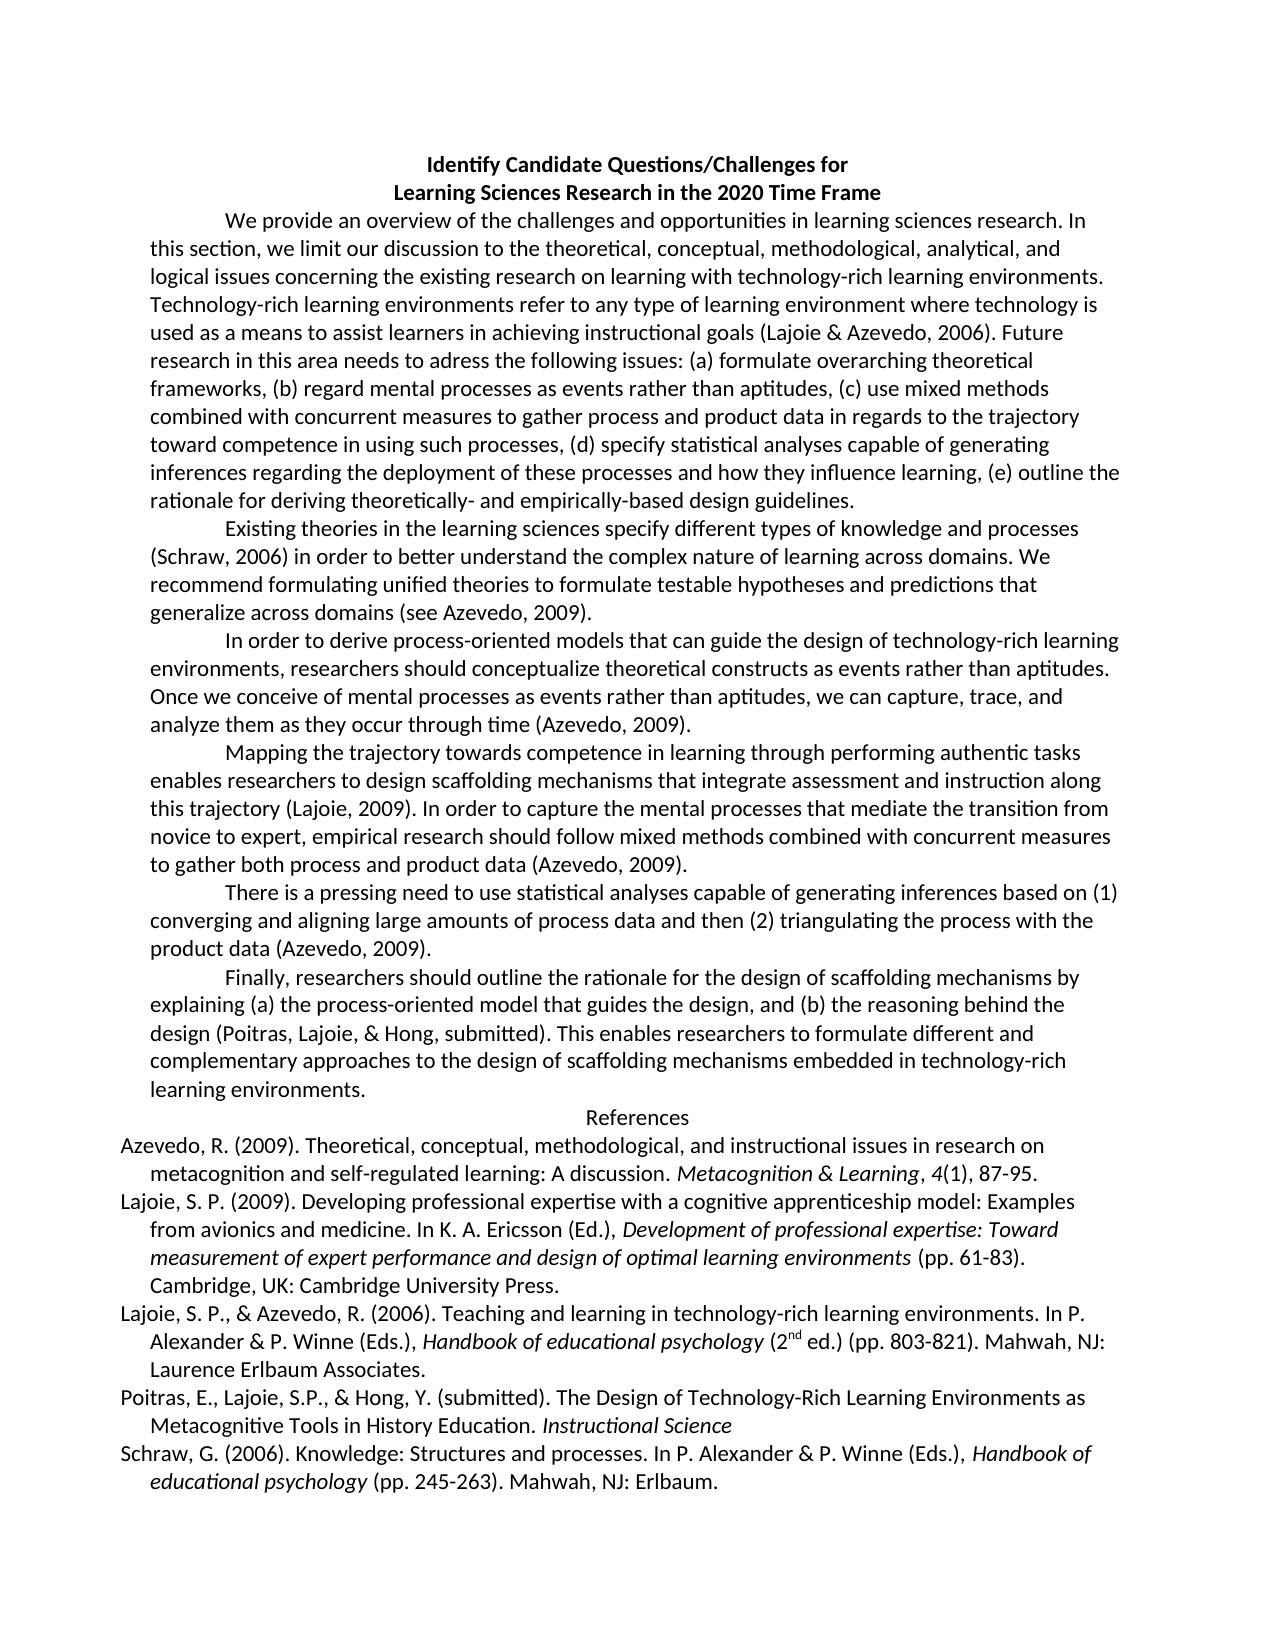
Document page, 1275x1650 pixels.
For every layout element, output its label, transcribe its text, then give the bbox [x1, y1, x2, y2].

text Lajoie, S. P., & Azevedo, R. (2006). Teaching and learning in technology-rich learning environments. In P. Alexander & P. Winne (Eds.), Handbook of educational psychology (2nd ed.) (pp. 803-821). Mahwah, NJ: Laurence Erlbaum Associates. [120, 1299, 1125, 1383]
text Mapping the trajectory towards competence in learning through performing authentic tasks enables researchers to design scaffolding mechanisms that integrate assessment and instruction along this trajectory (Lajoie, 2009). In order to capture the mental processes that mediate the transition from novice to expert, empirical research should follow mixed methods combined with concurrent measures to gather both process and product data (Azevedo, 2009). [150, 738, 1125, 878]
text Poitras, E., Lajoie, S.P., & Hong, Y. (submitted). The Design of Technology-Rich Learning Environments as Metacognitive Tools in History Education. Instructional Science [120, 1383, 1125, 1439]
text In order to derive process-oriented models that can guide the design of technology-rich learning environments, researchers should conceptualize theoretical constructs as events rather than aptitudes. Once we conceive of mental processes as events rather than aptitudes, we can capture, trace, and analyze them as they occur through time (Azevedo, 2009). [150, 626, 1125, 738]
text We provide an overview of the challenges and opportunities in learning sciences research. In this section, we limit our discussion to the theoretical, conceptual, methodological, analytical, and logical issues concerning the existing research on learning with technology-rich learning environments. Technology-rich learning environments refer to any type of learning environment where technology is used as a means to assist learners in achieving instructional goals (Lajoie & Azevedo, 2006). Future research in this area needs to adress the following issues: (a) formulate overarching theoretical frameworks, (b) regard mental processes as events rather than aptitudes, (c) use mixed methods combined with concurrent measures to gather process and product data in regards to the trajectory toward competence in using such processes, (d) specify statistical analyses capable of generating inferences regarding the deployment of these processes and how they influence learning, (e) outline the rationale for deriving theoretically- and empirically-based design guidelines. [150, 206, 1125, 514]
text Existing theories in the learning sciences specify different types of knowledge and processes (Schraw, 2006) in order to better understand the complex nature of learning across domains. We recommend formulating unified theories to formulate testable hypotheses and predictions that generalize across domains (see Azevedo, 2009). [150, 514, 1125, 626]
text Schraw, G. (2006). Knowledge: Structures and processes. In P. Alexander & P. Winne (Eds.), Handbook of educational psychology (pp. 245-263). Mahwah, NJ: Erlbaum. [120, 1439, 1125, 1495]
text Lajoie, S. P. (2009). Developing professional expertise with a cognitive apprenticeship model: Examples from avionics and medicine. In K. A. Ericsson (Ed.), Development of professional expertise: Toward measurement of expert performance and design of optimal learning environments (pp. 61-83). Cambridge, UK: Cambridge University Press. [120, 1187, 1125, 1299]
text References [150, 1103, 1125, 1131]
text There is a pressing need to use statistical analyses capable of generating inferences based on (1) converging and aligning large amounts of process data and then (2) triangulating the process with the product data (Azevedo, 2009). [150, 878, 1125, 963]
text Learning Sciences Research in the 2020 Time Frame [150, 178, 1125, 206]
text Azevedo, R. (2009). Theoretical, conceptual, methodological, and instructional issues in research on metacognition and self-regulated learning: A discussion. Metacognition & Learning, 4(1), 87-95. [120, 1131, 1125, 1187]
text Finally, researchers should outline the rationale for the design of scaffolding mechanisms by explaining (a) the process-oriented model that guides the design, and (b) the reasoning behind the design (Poitras, Lajoie, & Hong, submitted). This enables researchers to formulate different and complementary approaches to the design of scaffolding mechanisms embedded in technology-rich learning environments. [150, 963, 1125, 1103]
text Identify Candidate Questions/Challenges for [150, 150, 1125, 178]
